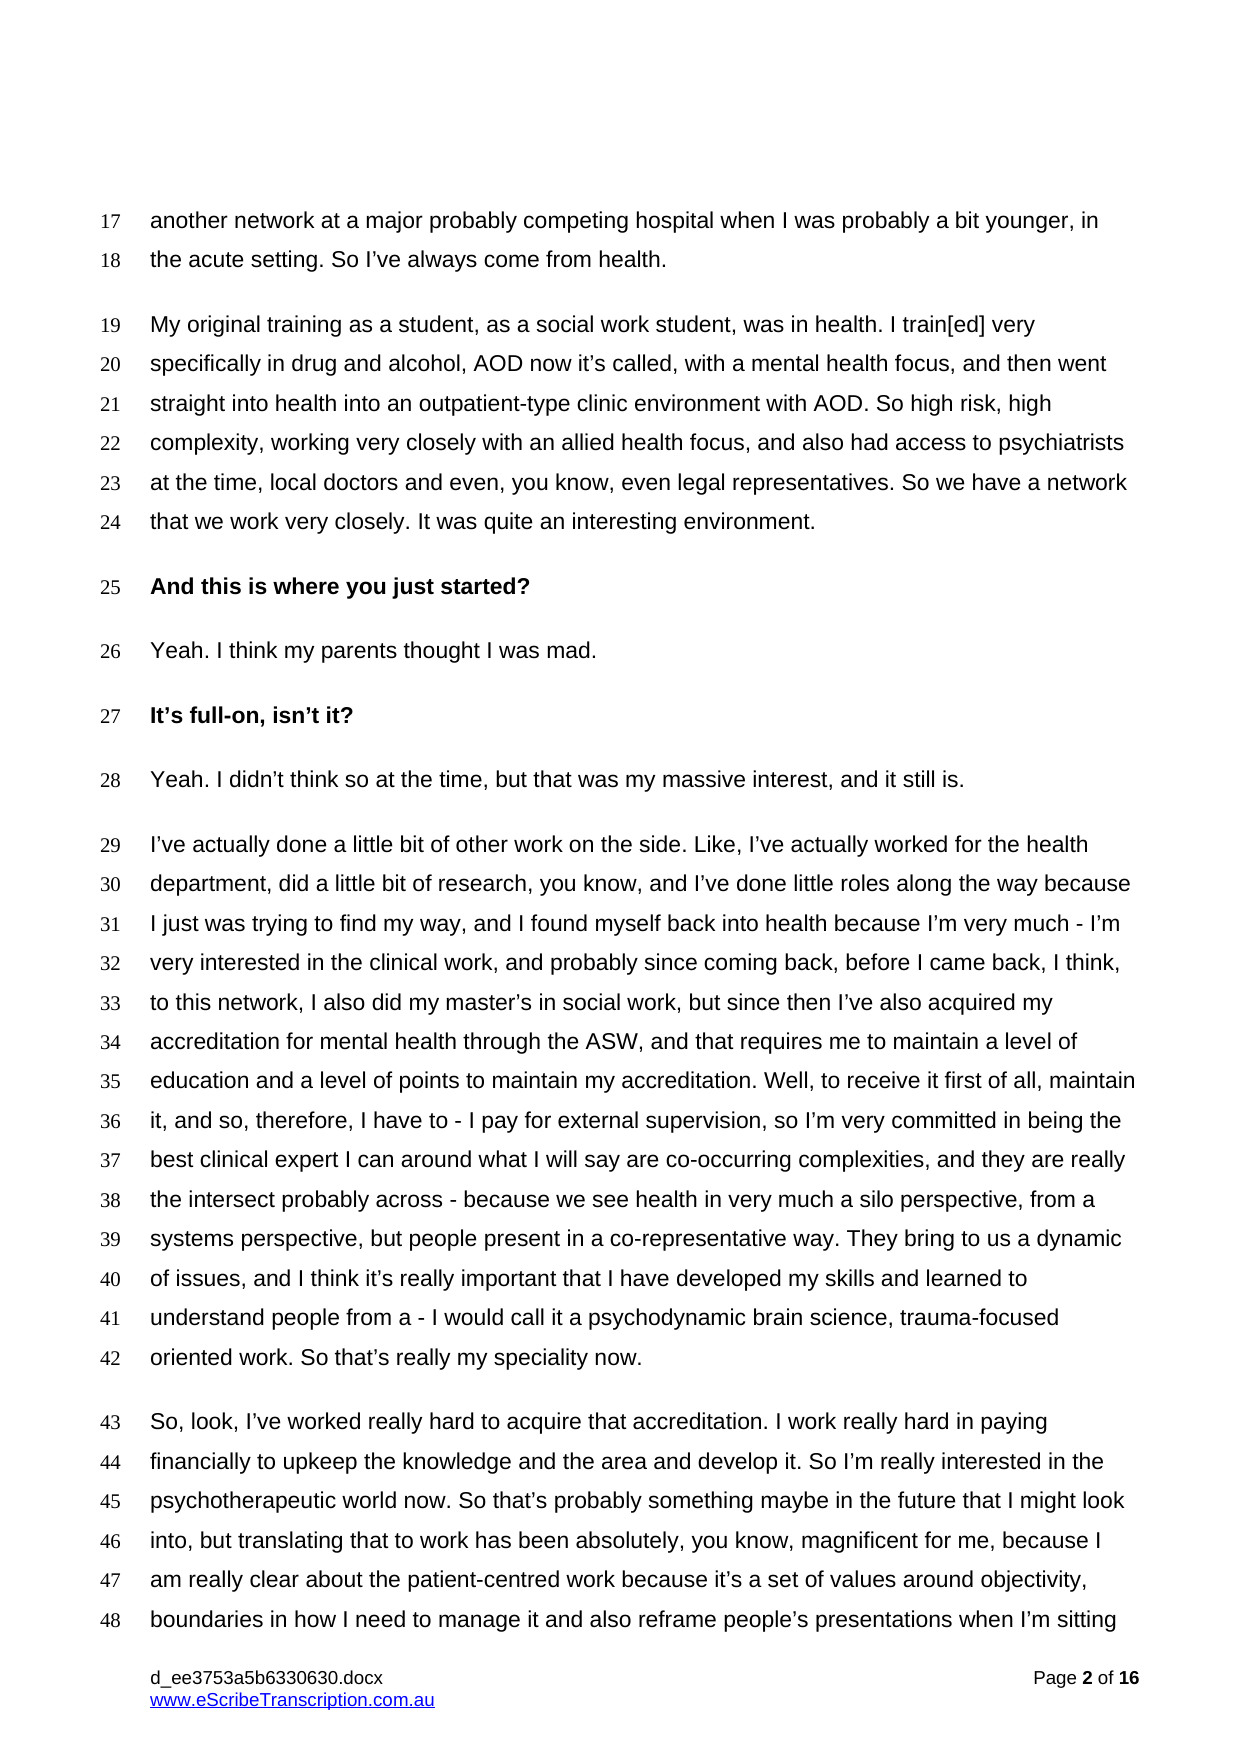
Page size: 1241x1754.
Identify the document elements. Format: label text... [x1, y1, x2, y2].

subtitle My original training as a student, as a social work student, was in health. I train[ed] very specifically in drug and alcohol, AOD now it’s called, with a mental health focus, and then went straight into health into an outpatient-type clinic environment with AOD. So high risk, high complexity, working very closely with an allied health focus, and also had access to psychiatrists at the time, local doctors and even, you know, even legal representatives. So we have a network that we work very closely. It was quite an interesting environment. [150, 311, 1137, 534]
subtitle I’ve actually done a little bit of other work on the side. Like, I’ve actually worked for the health department, did a little bit of research, you know, and I’ve done little roles along the way because I just was trying to find my way, and I found myself back into health because I’m very much - I’m very interested in the clinical work, and probably since coming back, before I came back, I think, to this network, I also did my master’s in social work, but since then I’ve also acquired my accreditation for mental health through the ASW, and that requires me to maintain a level of education and a level of points to maintain my accreditation. Well, to receive it first of all, maintain it, and so, therefore, I have to - I pay for external supervision, so I’m very committed in being the best clinical expert I can around what I will say are co-occurring complexities, and they are really the intersect probably across - because we see health in very much a silo perspective, from a systems perspective, but people present in a co-representative way. They bring to us a dynamic of issues, and I think it’s really important that I have developed my skills and learned to understand people from a - I would call it a psychodynamic brain science, trauma-focused oriented work. So that’s really my speciality now. [150, 831, 1137, 1370]
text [150, 1408, 1137, 1632]
subtitle And this is where you just started? [150, 573, 1137, 599]
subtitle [150, 207, 1137, 273]
subtitle Yeah. I think my parents thought I was mad. [150, 637, 1137, 663]
subtitle Yeah. I didn’t think so at the time, but that was my massive interest, and it still is. [150, 766, 1137, 792]
subtitle It’s full-on, isn’t it? [150, 702, 1137, 728]
